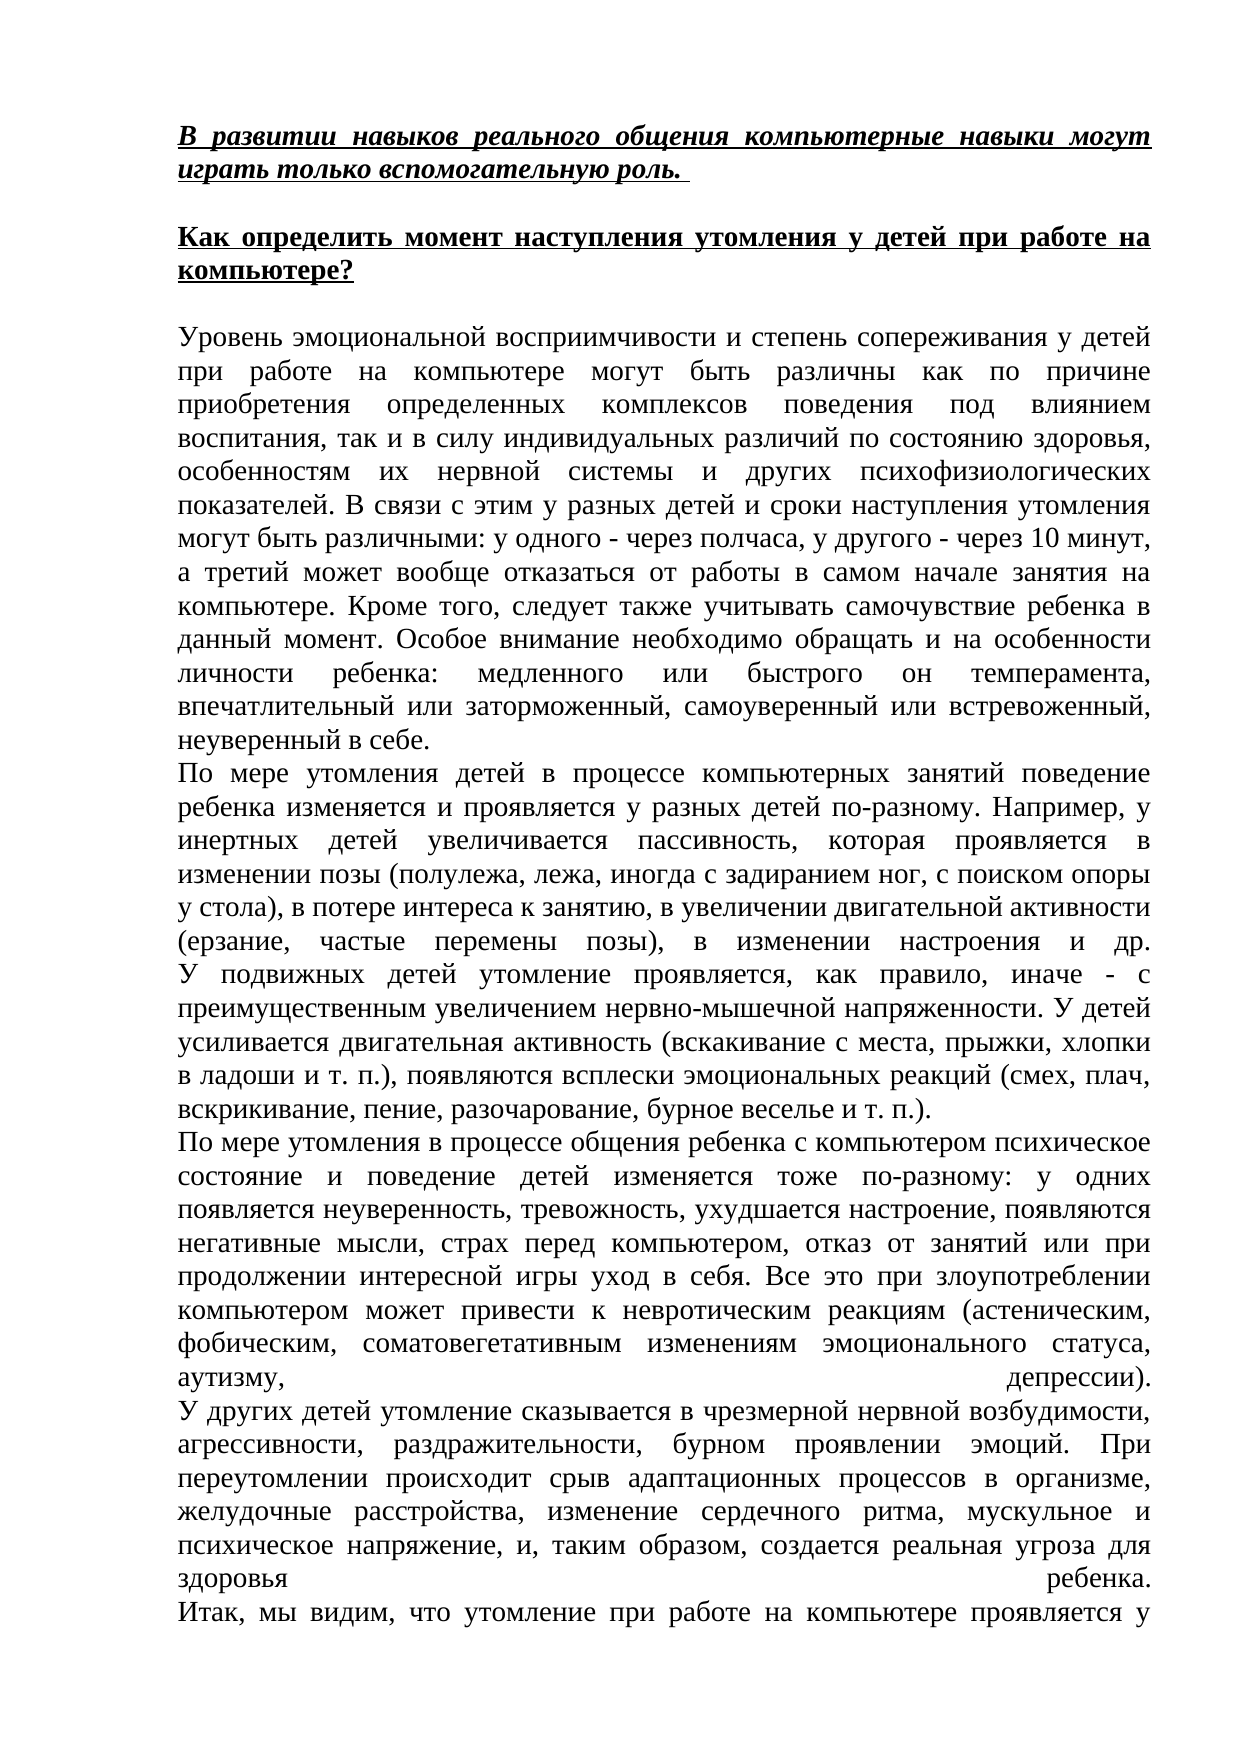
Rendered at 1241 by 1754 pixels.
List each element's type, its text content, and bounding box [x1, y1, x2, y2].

text По мере утомления детей в процессе компьютерных занятий поведение ребенка изменяется и проявляется у разных детей по-разному. Например, у инертных детей увеличивается пассивность, которая проявляется в изменении позы (полулежа, лежа, иногда с задиранием ног, с поиском опоры у стола), в потере интереса к занятию, в увеличении двигательной активности (ерзание, частые перемены позы), в изменении настроения и др. У подвижных детей утомление проявляется, как правило, иначе - с преимущественным увеличением нервно-мышечной напряженности. У детей усиливается двигательная активность (вскакивание с места, прыжки, хлопки в ладоши и т. п.), появляются всплески эмоциональных реакций (смех, плач, вскрикивание, пение, разочарование, бурное веселье и т. п.). [177, 755, 1152, 1124]
text Уровень эмоциональной восприимчивости и степень сопереживания у детей при работе на компьютере могут быть различны как по причине приобретения определенных комплексов поведения под влиянием воспитания, так и в силу индивидуальных различий по состоянию здоровья, особенностям их нервной системы и других психофизиологических показателей. В связи с этим у разных детей и сроки наступления утомления могут быть различными: у одного - через полчаса, у другого - через 10 минут, а третий может вообще отказаться от работы в самом начале занятия на компьютере. Кроме того, следует также учитывать самочувствие ребенка в данный момент. Особое внимание необходимо обращать и на особенности личности ребенка: медленного или быстрого он темперамента, впечатлительный или заторможенный, самоуверенный или встревоженный, неуверенный в себе. [177, 319, 1152, 755]
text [177, 1124, 1152, 1627]
text Как определить момент наступления утомления у детей при работе на компьютере? [177, 219, 1152, 286]
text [177, 118, 1152, 147]
